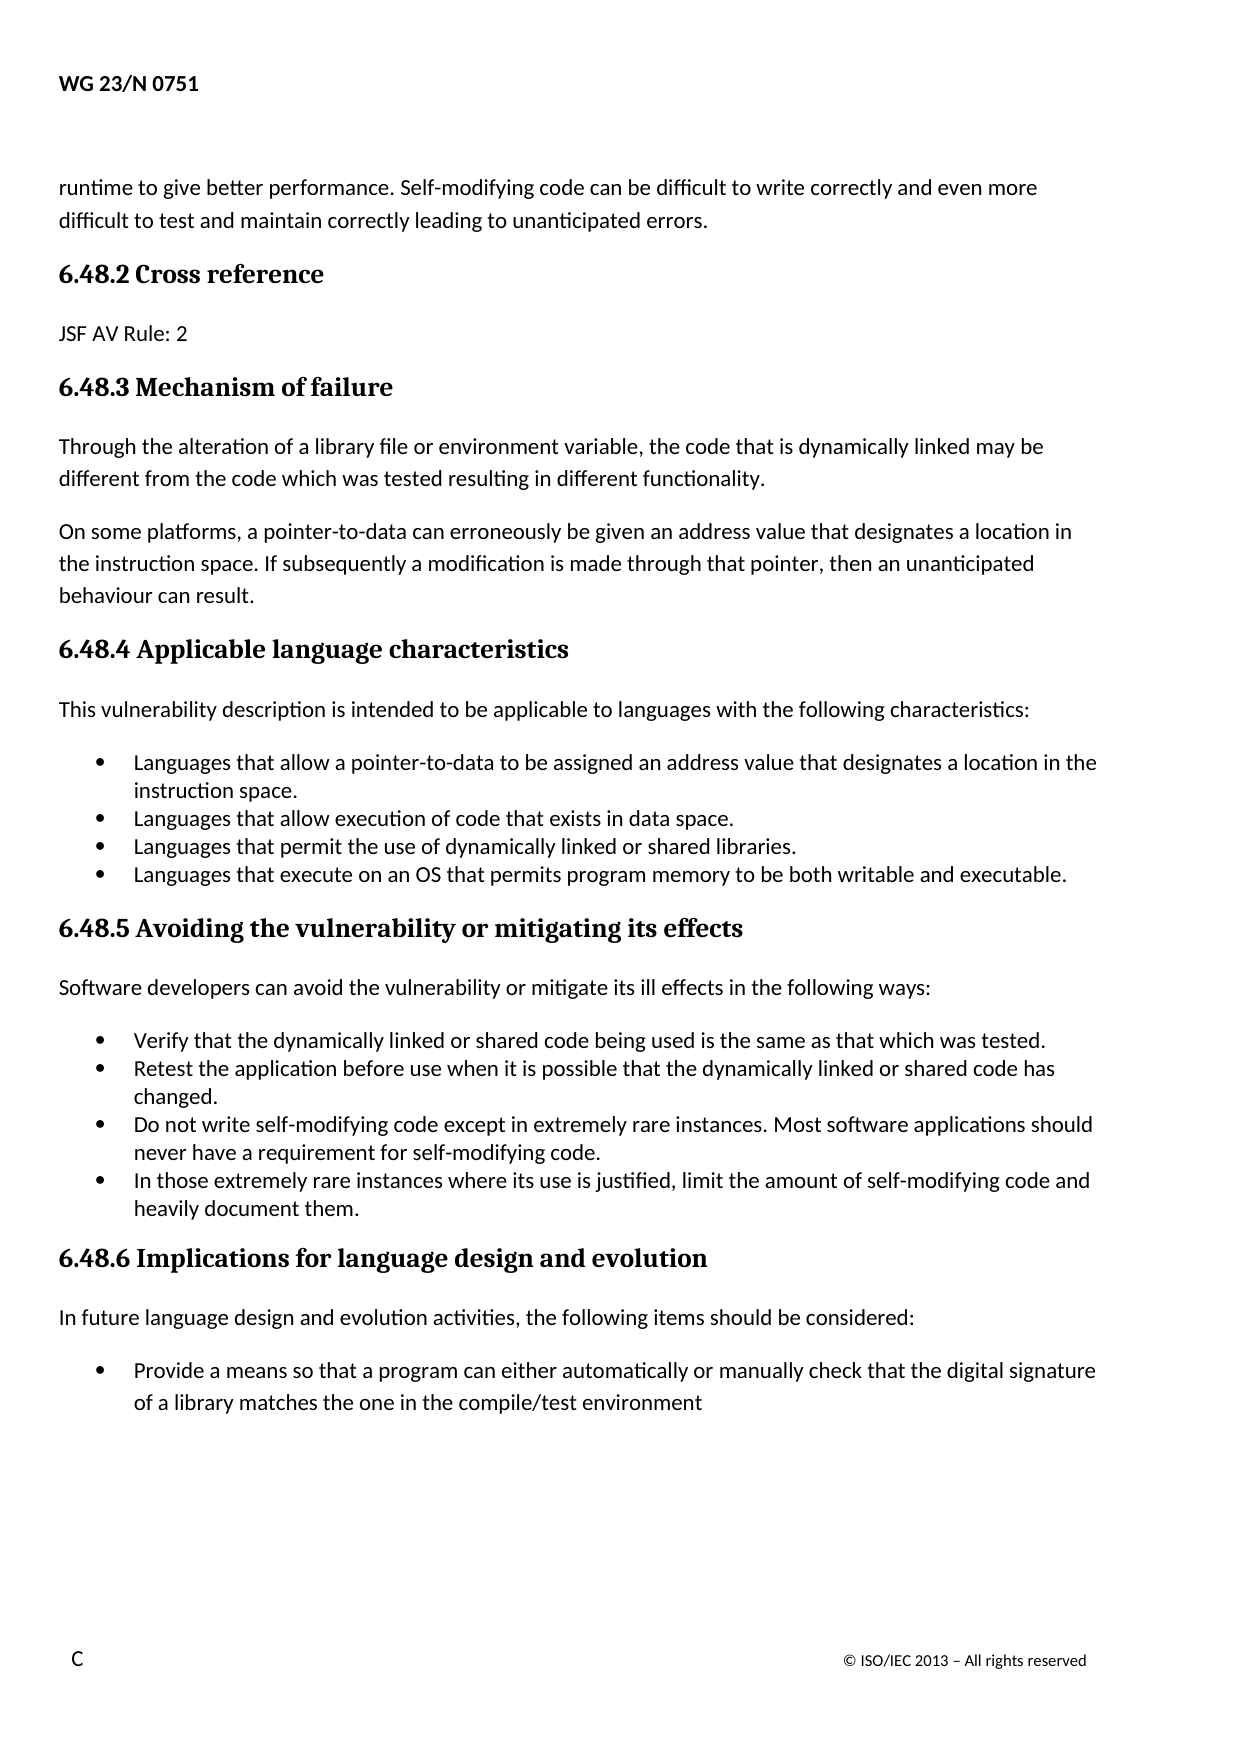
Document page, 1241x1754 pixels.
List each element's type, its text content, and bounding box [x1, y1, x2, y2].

list Provide a means so that a program can either automatically or manually check that the digital signature of a library matches the one in the compile/test environment [96, 1356, 1099, 1416]
subtitle 6.48.2 Cross reference [58, 259, 1099, 290]
list Do not write self-modifying code except in extremely rare instances. Most software applications should never have a requirement for self-modifying code. [96, 1110, 1099, 1166]
list Languages that allow a pointer-to-data to be assigned an address value that designates a location in the instruction space. [96, 748, 1099, 804]
text Through the alteration of a library file or environment variable, the code that is dynamically linked may be different from the code which was tested resulting in different functionality. [58, 432, 1099, 492]
text Software developers can avoid the vulnerability or mitigate its ill effects in the following ways: [58, 973, 1099, 1001]
subtitle 6.48.5 Avoiding the vulnerability or mitigating its effects [58, 913, 1099, 944]
text This vulnerability description is intended to be applicable to languages with the following characteristics: [58, 695, 1099, 723]
text On some platforms, a pointer-to-data can erroneously be given an address value that designates a location in the instruction space. If subsequently a modification is made through that pointer, then an unanticipated behaviour can result. [58, 517, 1099, 609]
text In future language design and evolution activities, the following items should be considered: [58, 1303, 1099, 1331]
subtitle 6.48.4 Applicable language characteristics [58, 634, 1099, 666]
list Languages that execute on an OS that permits program memory to be both writable and executable. [96, 860, 1099, 888]
list Verify that the dynamically linked or shared code being used is the same as that which was tested. [96, 1026, 1099, 1054]
list Retest the application before use when it is possible that the dynamically linked or shared code has changed. [96, 1054, 1099, 1110]
list Languages that allow execution of code that exists in data space. [96, 804, 1099, 832]
subtitle 6.48.3 Mechanism of failure [58, 372, 1099, 403]
subtitle 6.48.6 Implications for language design and evolution [58, 1243, 1099, 1274]
list Languages that permit the use of dynamically linked or shared libraries. [96, 832, 1099, 860]
text JSF AV Rule: 2 [58, 319, 1099, 347]
list In those extremely rare instances where its use is justified, limit the amount of self-modifying code and heavily document them. [96, 1166, 1099, 1222]
